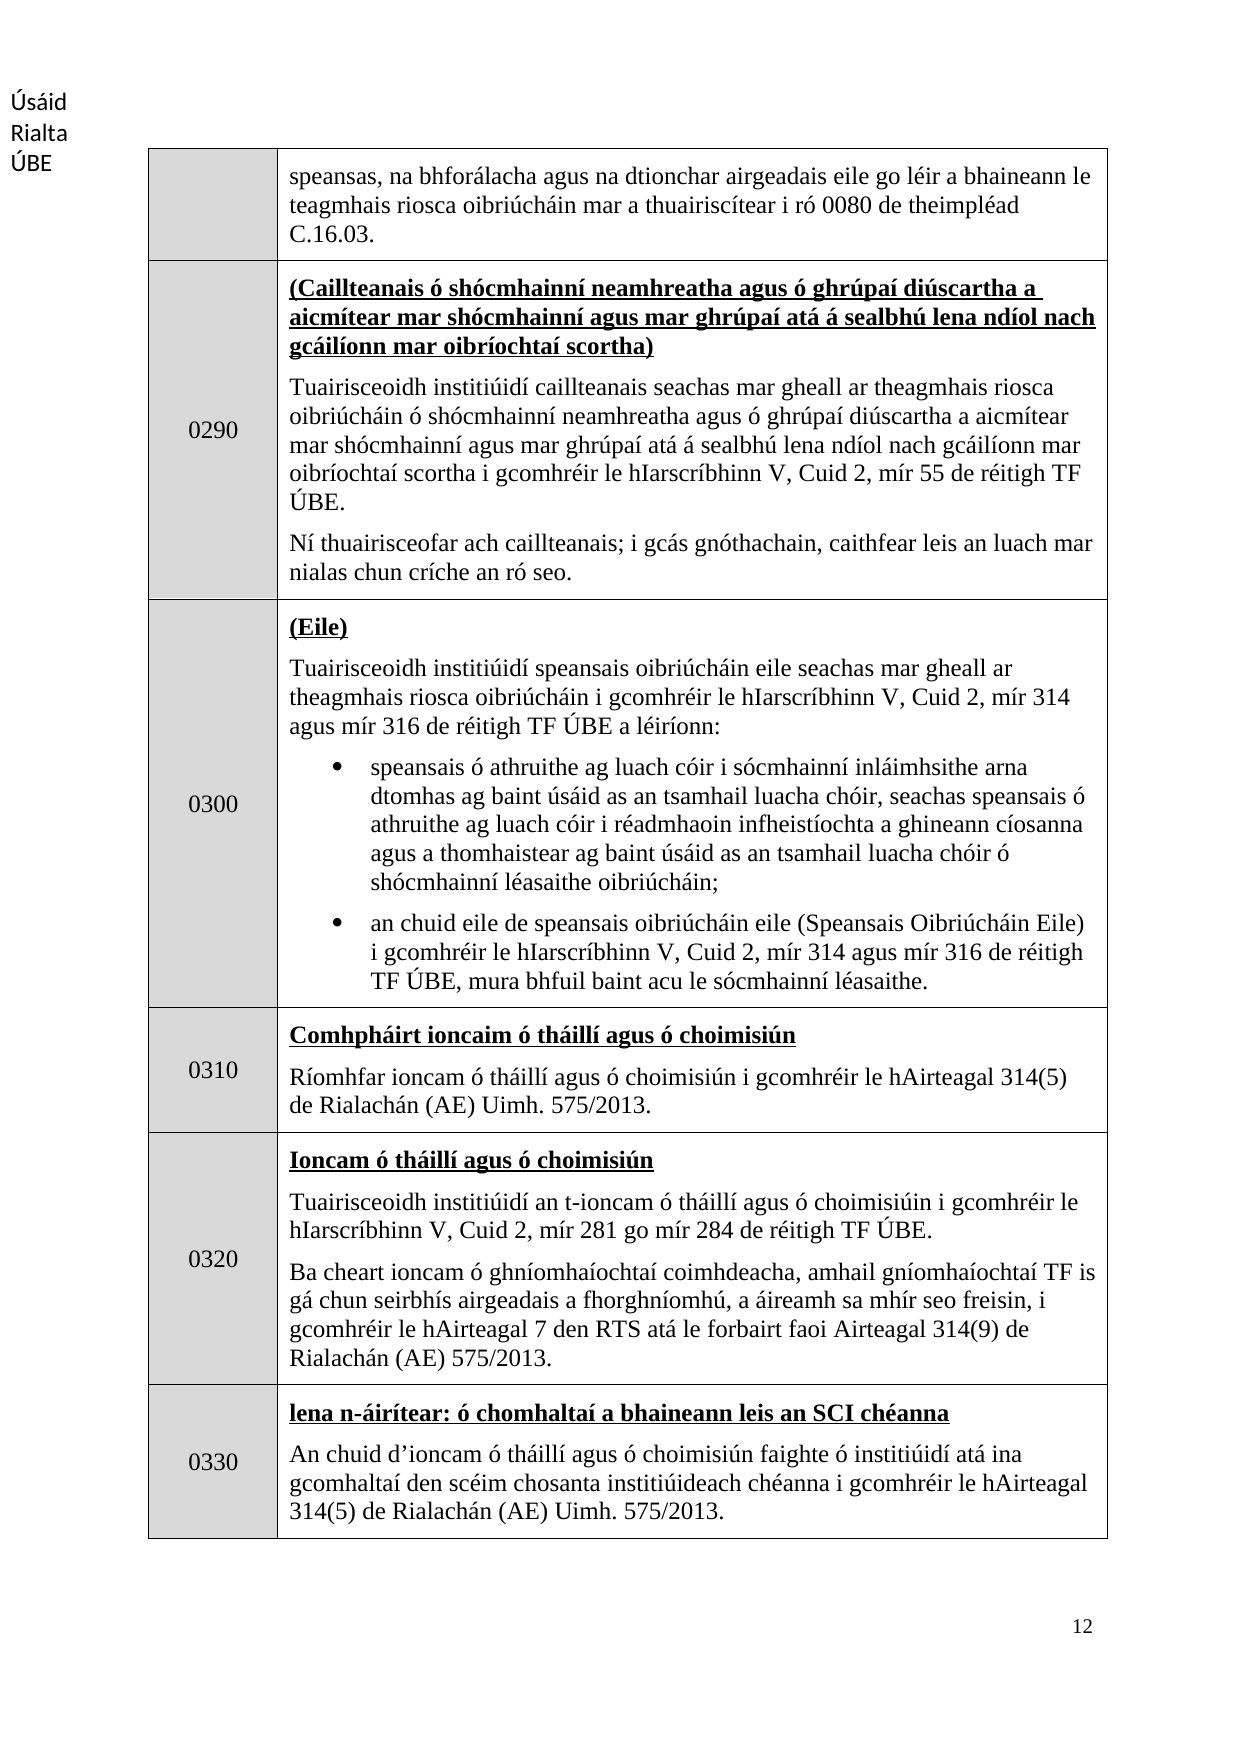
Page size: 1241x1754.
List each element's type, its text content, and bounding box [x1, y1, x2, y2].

table_cell (Eile) Tuairisceoidh institiúidí speansais oibriúcháin eile seachas mar gheall ar theagmhais riosca oibriúcháin i gcomhréir le hIarscríbhinn V, Cuid 2, mír 314 agus mír 316 de réitigh TF ÚBE a léiríonn: speansais ó athruithe ag luach cóir i sócmhainní inláimhsithe arna dtomhas ag baint úsáid as an tsamhail luacha chóir, seachas speansais ó athruithe ag luach cóir i réadmhaoin infheistíochta a ghineann cíosanna agus a thomhaistear ag baint úsáid as an tsamhail luacha chóir ó shócmhainní léasaithe oibriúcháin; an chuid eile de speansais oibriúcháin eile (Speansais Oibriúcháin Eile) i gcomhréir le hIarscríbhinn V, Cuid 2, mír 314 agus mír 316 de réitigh TF ÚBE, mura bhfuil baint acu le sócmhainní léasaithe. [278, 600, 1107, 1007]
table_cell 0310 [149, 1008, 277, 1132]
table_cell Comhpháirt ioncaim ó tháillí agus ó choimisiún Ríomhfar ioncam ó tháillí agus ó choimisiún i gcomhréir le hAirteagal 314(5) de Rialachán (AE) Uimh. 575/2013. [278, 1008, 1107, 1132]
table_cell 0300 [149, 600, 277, 1007]
table_cell (Caillteanais ó shócmhainní neamhreatha agus ó ghrúpaí diúscartha a aicmítear mar shócmhainní agus mar ghrúpaí atá á sealbhú lena ndíol nach gcáilíonn mar oibríochtaí scortha) Tuairisceoidh institiúidí caillteanais seachas mar gheall ar theagmhais riosca oibriúcháin ó shócmhainní neamhreatha agus ó ghrúpaí diúscartha a aicmítear mar shócmhainní agus mar ghrúpaí atá á sealbhú lena ndíol nach gcáilíonn mar oibríochtaí scortha i gcomhréir le hIarscríbhinn V, Cuid 2, mír 55 de réitigh TF ÚBE. Ní thuairisceofar ach caillteanais; i gcás gnóthachain, caithfear leis an luach mar nialas chun críche an ró seo. [278, 261, 1107, 598]
table_cell Ioncam ó tháillí agus ó choimisiún Tuairisceoidh institiúidí an t‑ioncam ó tháillí agus ó choimisiúin i gcomhréir le hIarscríbhinn V, Cuid 2, mír 281 go mír 284 de réitigh TF ÚBE. Ba cheart ioncam ó ghníomhaíochtaí coimhdeacha, amhail gníomhaíochtaí TF is gá chun seirbhís airgeadais a fhorghníomhú, a áireamh sa mhír seo freisin, i gcomhréir le hAirteagal 7 den RTS atá le forbairt faoi Airteagal 314(9) de Rialachán (AE) 575/2013. [278, 1133, 1107, 1384]
table_cell 0290 [149, 261, 277, 598]
table_cell 0330 [149, 1385, 277, 1538]
table_cell lena n‑áirítear: ó chomhaltaí a bhaineann leis an SCI chéanna An chuid d’ioncam ó tháillí agus ó choimisiún faighte ó institiúidí atá ina gcomhaltaí den scéim chosanta institiúideach chéanna i gcomhréir le hAirteagal 314(5) de Rialachán (AE) Uimh. 575/2013. [278, 1385, 1107, 1538]
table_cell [278, 149, 1107, 260]
table_cell 0280 [149, 149, 277, 260]
table_cell 0320 [149, 1133, 277, 1384]
